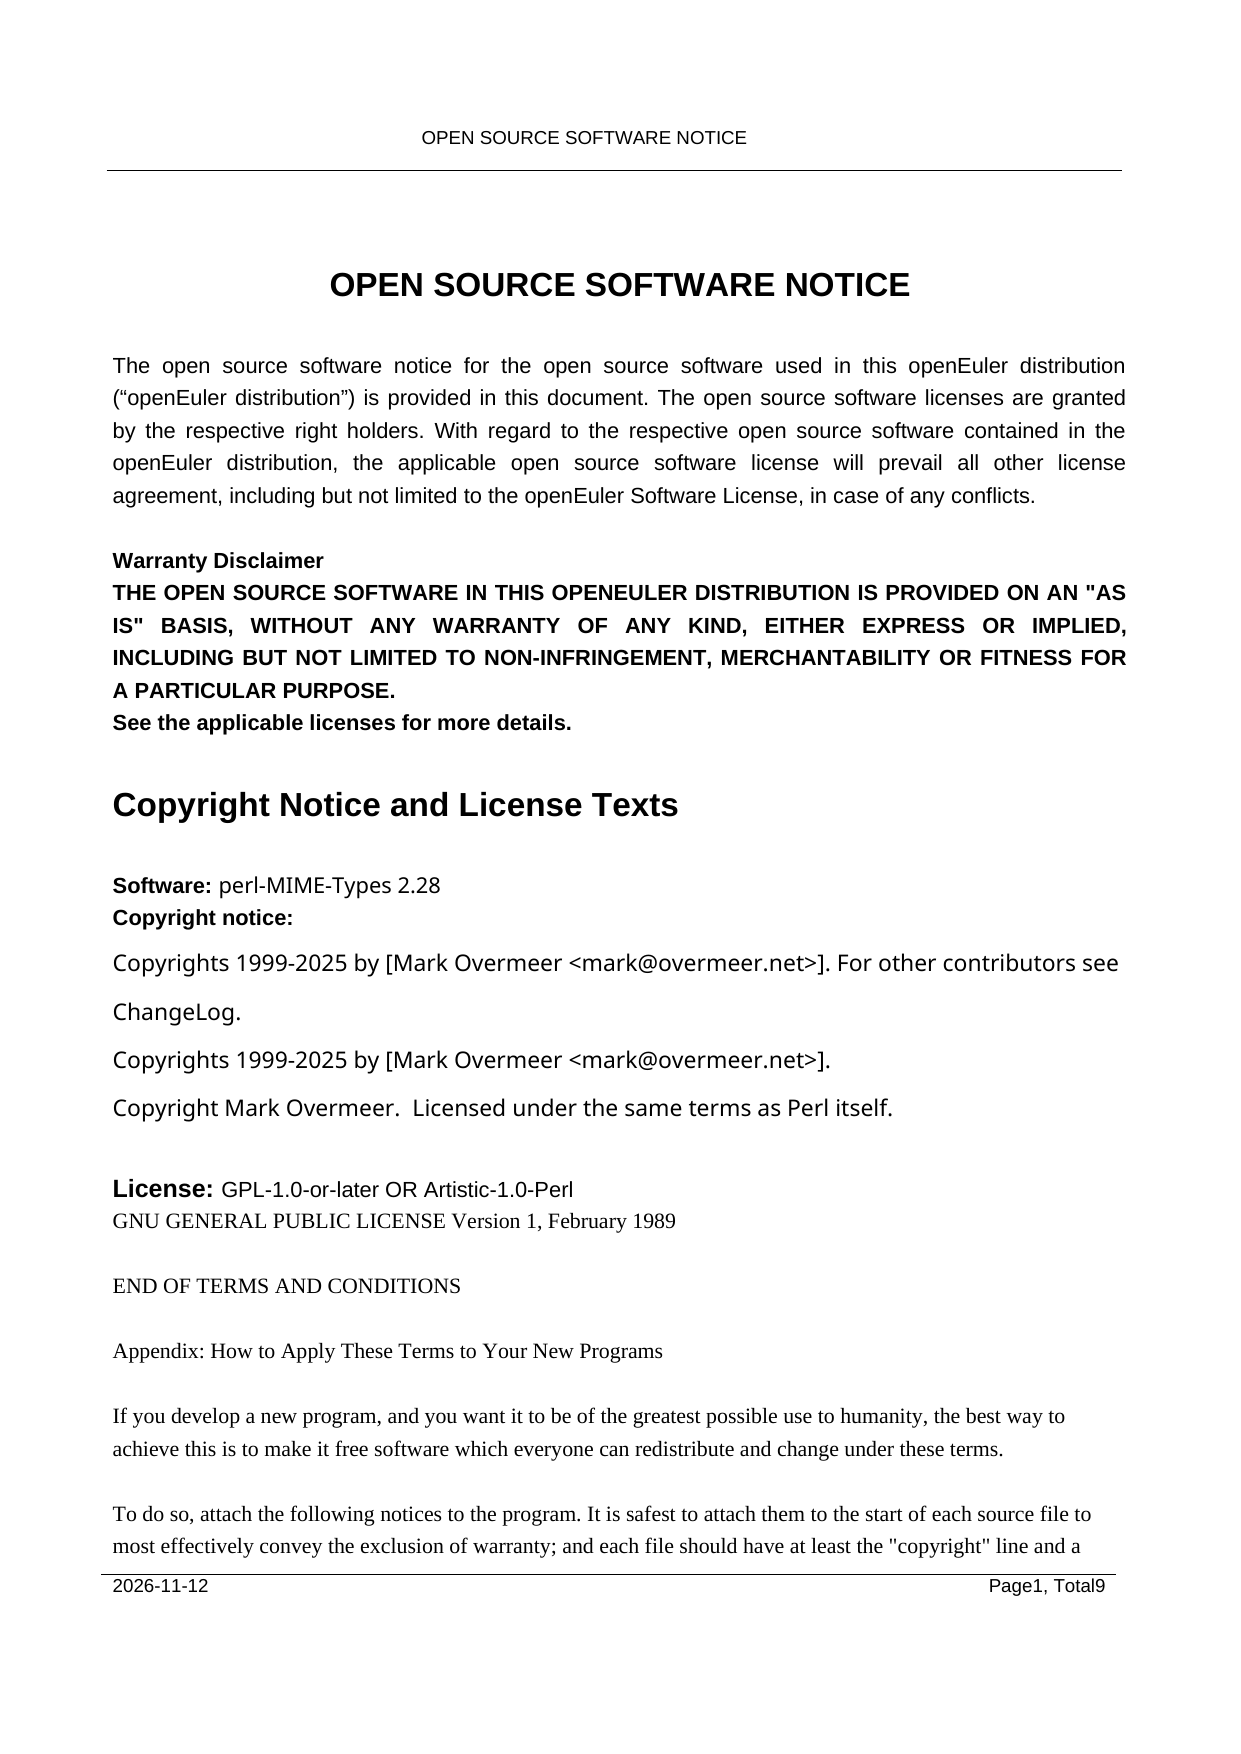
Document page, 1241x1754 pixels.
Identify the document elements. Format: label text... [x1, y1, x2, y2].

text Copyrights 1999-2025 by [Mark Overmeer <mark@overmeer.net>]. For other contributors see ChangeLog. [112, 947, 1128, 1028]
text License: GPL-1.0-or-later OR Artistic-1.0-Perl [112, 1172, 1128, 1205]
text THE OPEN SOURCE SOFTWARE IN THIS OPENEULER DISTRIBUTION IS PROVIDED ON AN "AS IS" BASIS, WITHOUT ANY WARRANTY OF ANY KIND, EITHER EXPRESS OR IMPLIED, INCLUDING BUT NOT LIMITED TO NON-INFRINGEMENT, MERCHANTABILITY OR FITNESS FOR A PARTICULAR PURPOSE. See the applicable licenses for more details. [112, 576, 1128, 739]
text Warranty Disclaimer [112, 544, 1128, 576]
text Copyright Notice and License Texts [112, 771, 1128, 836]
text Copyrights 1999-2025 by [Mark Overmeer <mark@overmeer.net>]. [112, 1043, 1128, 1076]
text Copyright Mark Overmeer. Licensed under the same terms as Perl itself. [112, 1092, 1128, 1124]
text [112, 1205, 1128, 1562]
title Software: perl-MIME-Types 2.28 [112, 869, 1128, 901]
text Copyright notice: [112, 901, 1128, 934]
text The open source software notice for the open source software used in this openEuler distribution (“openEuler distribution”) is provided in this document. The open source software licenses are granted by the respective right holders. With regard to the respective open source software contained in the openEuler distribution, the applicable open source software license will prevail all other license agreement, including but not limited to the openEuler Software License, in case of any conflicts. [112, 349, 1128, 511]
text OPEN SOURCE SOFTWARE NOTICE [112, 251, 1128, 316]
